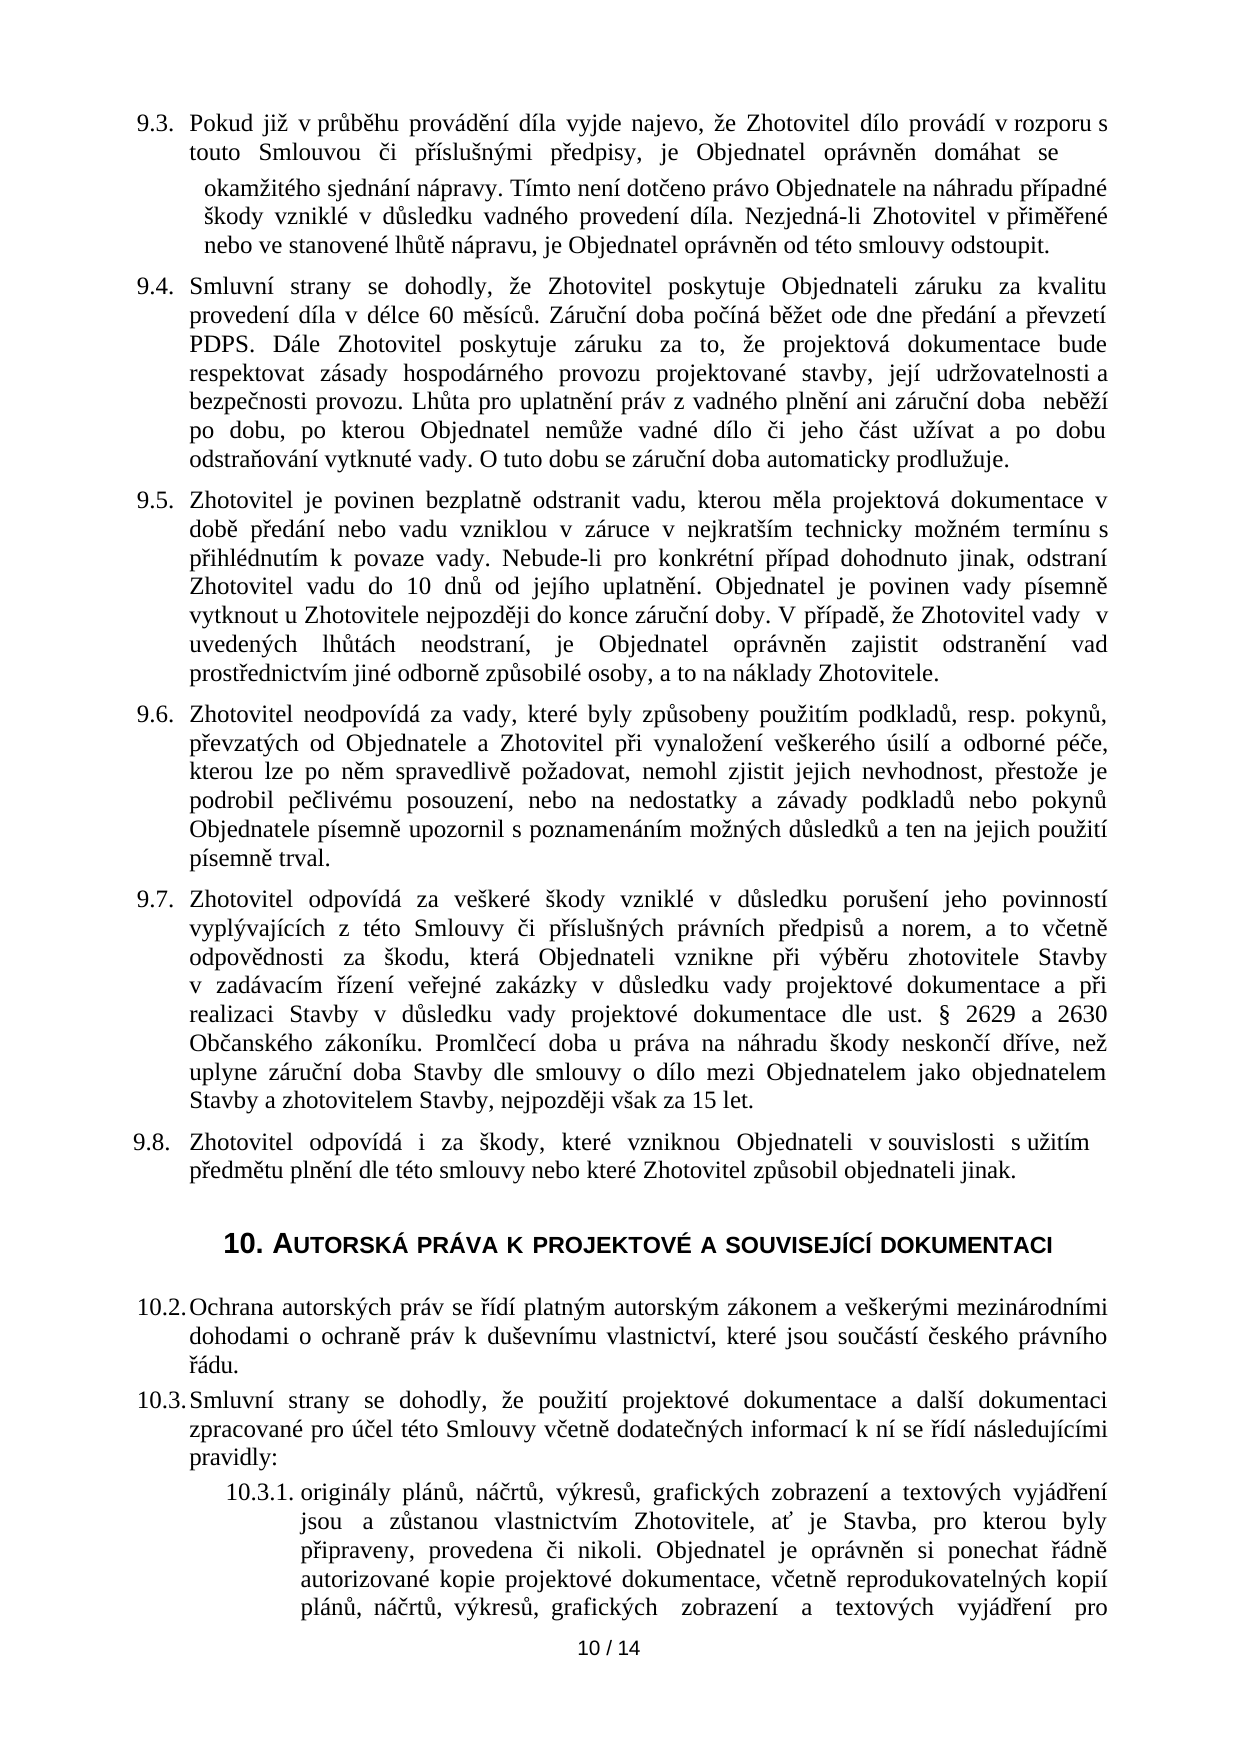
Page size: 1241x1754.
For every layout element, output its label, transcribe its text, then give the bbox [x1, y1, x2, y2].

list Ochrana autorských práv se řídí platným autorským zákonem a veškerými mezinárodními dohodami o ochraně práv k duševnímu vlastnictví, které jsou součástí českého právního řádu. [137, 1292, 1108, 1379]
subtitle Autorská práva k projektové a související dokumentaci [223, 1226, 1186, 1259]
list Pokud již v průběhu provádění díla vyjde najevo, že Zhotovitel dílo provádí v rozporu s touto Smlouvou či příslušnými předpisy, je Objednatel oprávněn domáhat se [137, 108, 1108, 166]
list Zhotovitel neodpovídá za vady, které byly způsobeny použitím podkladů, resp. pokynů, převzatých od Objednatele a Zhotovitel při vynaložení veškerého úsilí a odborné péče, kterou lze po něm spravedlivě požadovat, nemohl zjistit jejich nevhodnost, přestože je podrobil pečlivému posouzení, nebo na nedostatky a závady podkladů nebo pokynů Objednatele písemně upozornil s poznamenáním možných důsledků a ten na jejich použití písemně trval. [137, 699, 1108, 871]
list Zhotovitel odpovídá za veškeré škody vzniklé v důsledku porušení jeho povinností vyplývajících z této Smlouvy či příslušných právních předpisů a norem, a to včetně odpovědnosti za škodu, která Objednateli vznikne při výběru zhotovitele Stavby v zadávacím řízení veřejné zakázky v důsledku vady projektové dokumentace a při realizaci Stavby v důsledku vady projektové dokumentace dle ust. § 2629 a 2630 Občanského zákoníku. Promlčecí doba u práva na náhradu škody neskončí dříve, než uplyne záruční doba Stavby dle smlouvy o dílo mezi Objednatelem jako objednatelem Stavby a zhotovitelem Stavby, nejpozději však za 15 let. [137, 884, 1108, 1114]
list Smluvní strany se dohodly, že Zhotovitel poskytuje Objednateli záruku za kvalitu provedení díla v délce 60 měsíců. Záruční doba počíná běžet ode dne předání a převzetí PDPS. Dále Zhotovitel poskytuje záruku za to, že projektová dokumentace bude respektovat zásady hospodárného provozu projektované stavby, její udržovatelnosti a bezpečnosti provozu. Lhůta pro uplatnění práv z vadného plnění ani záruční doba neběží po dobu, po kterou Objednatel nemůže vadné dílo či jeho část užívat a po dobu odstraňování vytknuté vady. O tuto dobu se záruční doba automaticky prodlužuje. [137, 271, 1108, 473]
list Zhotovitel odpovídá i za škody, které vzniknou Objednateli v souvislosti s užitím [133, 1127, 1186, 1155]
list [225, 1477, 1108, 1621]
text okamžitého sjednání nápravy. Tímto není dotčeno právo Objednatele na náhradu případné škody vzniklé v důsledku vadného provedení díla. Nezjedná-li Zhotovitel v přiměřené nebo ve stanovené lhůtě nápravu, je Objednatel oprávněn od této smlouvy odstoupit. [204, 173, 1108, 259]
list Zhotovitel je povinen bezplatně odstranit vadu, kterou měla projektová dokumentace v době předání nebo vadu vzniklou v záruce v nejkratším technicky možném termínu s přihlédnutím k povaze vady. Nebude-li pro konkrétní případ dohodnuto jinak, odstraní Zhotovitel vadu do 10 dnů od jejího uplatnění. Objednatel je povinen vady písemně vytknout u Zhotovitele nejpozději do konce záruční doby. V případě, že Zhotovitel vady v uvedených lhůtách neodstraní, je Objednatel oprávněn zajistit odstranění vad prostřednictvím jiné odborně způsobilé osoby, a to na náklady Zhotovitele. [137, 485, 1108, 686]
list Smluvní strany se dohodly, že použití projektové dokumentace a další dokumentaci zpracované pro účel této Smlouvy včetně dodatečných informací k ní se řídí následujícími pravidly: [137, 1385, 1108, 1471]
text předmětu plnění dle této smlouvy nebo které Zhotovitel způsobil objednateli jinak. [114, 1155, 1186, 1184]
